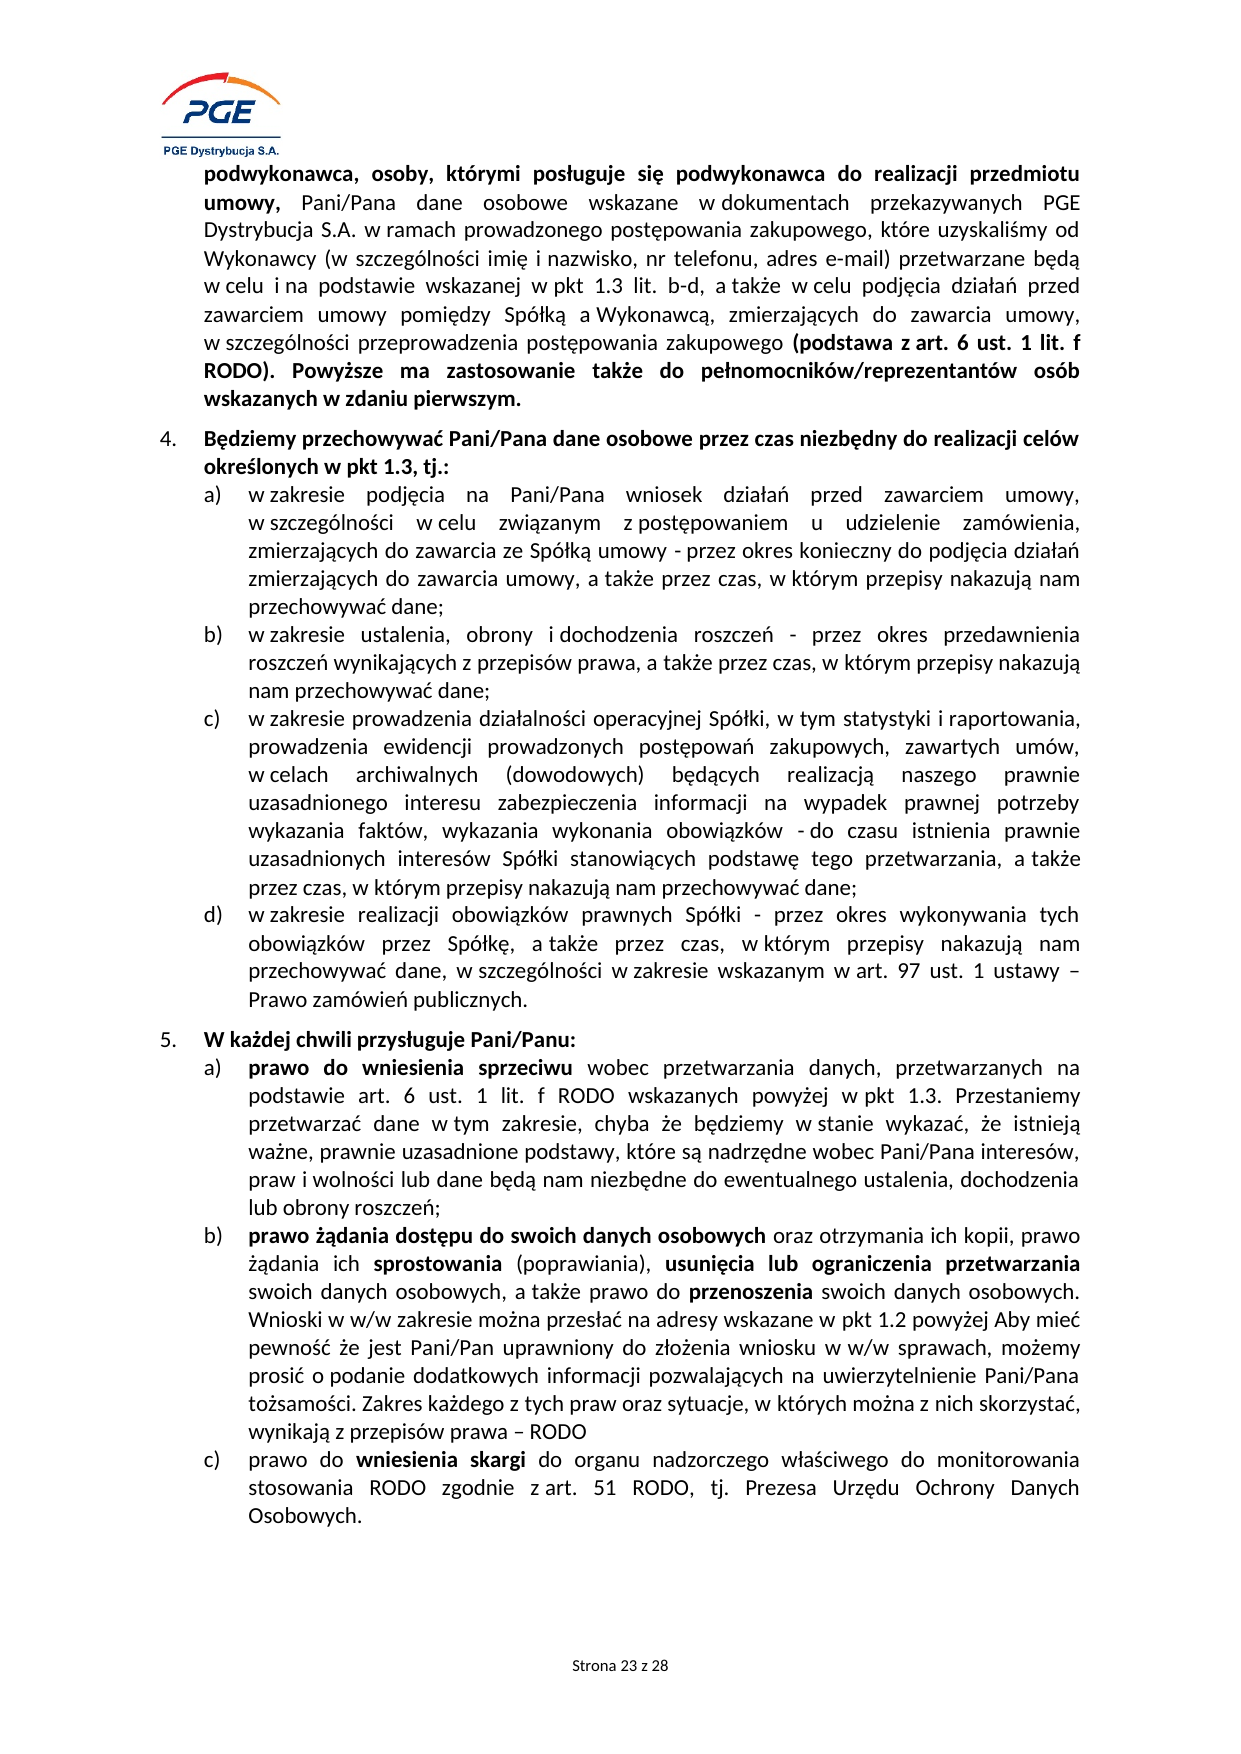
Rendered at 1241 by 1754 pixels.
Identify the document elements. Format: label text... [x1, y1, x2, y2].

list w zakresie realizacji obowiązków prawnych Spółki - przez okres wykonywania tych obowiązków przez Spółkę, a także przez czas, w którym przepisy nakazują nam przechowywać dane, w szczególności w zakresie wskazanym w art. 97 ust. 1 ustawy – Prawo zamówień publicznych. [204, 901, 1081, 1013]
list prawo żądania dostępu do swoich danych osobowych oraz otrzymania ich kopii, prawo żądania ich sprostowania (poprawiania), usunięcia lub ograniczenia przetwarzania swoich danych osobowych, a także prawo do przenoszenia swoich danych osobowych. Wnioski w w/w zakresie można przesłać na adresy wskazane w pkt 1.2 powyżej Aby mieć pewność że jest Pani/Pan uprawniony do złożenia wniosku w w/w sprawach, możemy prosić o podanie dodatkowych informacji pozwalających na uwierzytelnienie Pani/Pana tożsamości. Zakres każdego z tych praw oraz sytuacje, w których można z nich skorzystać, wynikają z przepisów prawa – RODO [204, 1221, 1081, 1446]
list w zakresie prowadzenia działalności operacyjnej Spółki, w tym statystyki i raportowania, prowadzenia ewidencji prowadzonych postępowań zakupowych, zawartych umów, w celach archiwalnych (dowodowych) będących realizacją naszego prawnie uzasadnionego interesu zabezpieczenia informacji na wypadek prawnej potrzeby wykazania faktów, wykazania wykonania obowiązków - do czasu istnienia prawnie uzasadnionych interesów Spółki stanowiących podstawę tego przetwarzania, a także przez czas, w którym przepisy nakazują nam przechowywać dane; [204, 704, 1081, 901]
list w zakresie podjęcia na Pani/Pana wniosek działań przed zawarciem umowy, w szczególności w celu związanym z postępowaniem u udzielenie zamówienia, zmierzających do zawarcia ze Spółką umowy - przez okres konieczny do podjęcia działań zmierzających do zawarcia umowy, a także przez czas, w którym przepisy nakazują nam przechowywać dane; [204, 480, 1081, 620]
list w zakresie ustalenia, obrony i dochodzenia roszczeń - przez okres przedawnienia roszczeń wynikających z przepisów prawa, a także przez czas, w którym przepisy nakazują nam przechowywać dane; [204, 620, 1081, 704]
picture [159, 70, 283, 159]
list Będziemy przechowywać Pani/Pana dane osobowe przez czas niezbędny do realizacji celów określonych w pkt 1.3, tj.: [159, 424, 1081, 480]
list prawo do wniesienia skargi do organu nadzorczego właściwego do monitorowania stosowania RODO zgodnie z art. 51 RODO, tj. Prezesa Urzędu Ochrony Danych Osobowych. [204, 1446, 1081, 1529]
list W każdej chwili przysługuje Pani/Panu: [159, 1025, 1081, 1053]
list prawo do wniesienia sprzeciwu wobec przetwarzania danych, przetwarzanych na podstawie art. 6 ust. 1 lit. f RODO wskazanych powyżej w pkt 1.3. Przestaniemy przetwarzać dane w tym zakresie, chyba że będziemy w stanie wykazać, że istnieją ważne, prawnie uzasadnione podstawy, które są nadrzędne wobec Pani/Pana interesów, praw i wolności lub dane będą nam niezbędne do ewentualnego ustalenia, dochodzenia lub obrony roszczeń; [204, 1053, 1081, 1221]
